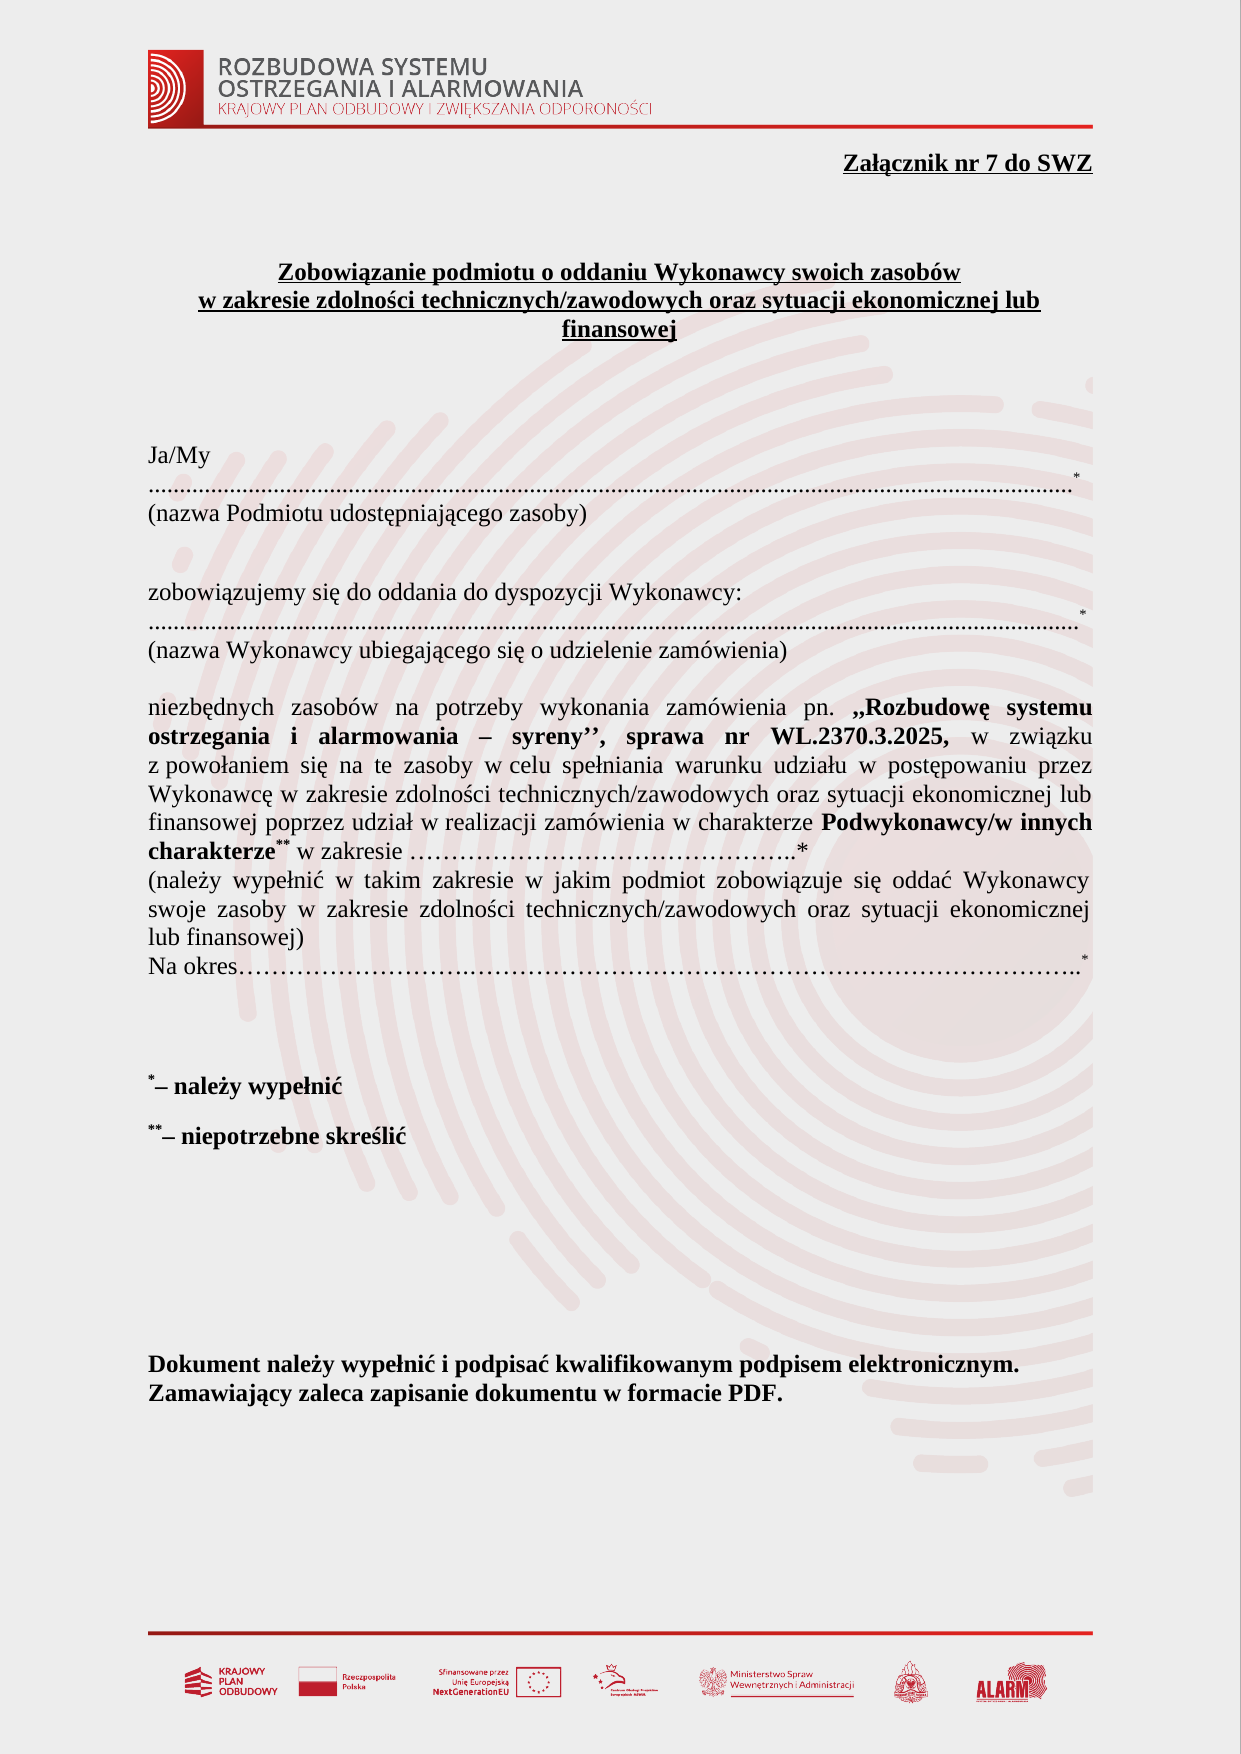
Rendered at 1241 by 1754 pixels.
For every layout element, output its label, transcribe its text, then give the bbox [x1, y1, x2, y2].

text (należy wypełnić w takim zakresie w jakim podmiot zobowiązuje się oddać Wykonawcy swoje zasoby w zakresie zdolności technicznych/zawodowych oraz sytuacji ekonomicznej lub finansowej) [148, 865, 1091, 951]
text w zakresie zdolności technicznych/zawodowych oraz sytuacji ekonomicznej lub finansowej [148, 285, 1091, 343]
text (nazwa Wykonawcy ubiegającego się o udzielenie zamówienia) [148, 635, 1066, 664]
text **– niepotrzebne skreślić [148, 1121, 1093, 1149]
text (nazwa Podmiotu udostępniającego zasoby) [148, 498, 1066, 526]
picture [0, 0, 1240, 1754]
text *– należy wypełnić [148, 1071, 1093, 1100]
text Załącznik nr 7 do SWZ [148, 148, 1093, 176]
text Zamawiający zaleca zapisanie dokumentu w formacie PDF. [148, 1378, 1093, 1407]
text .....................................................................................................................................................* [148, 606, 1093, 635]
text niezbędnych zasobów na potrzeby wykonania zamówienia pn. ,,Rozbudowę systemu ostrzegania i alarmowania – syreny’’, sprawa nr WL.2370.3.2025, w związku z powołaniem się na te zasoby w celu spełniania warunku udziału w postępowaniu przez Wykonawcę w zakresie zdolności technicznych/zawodowych oraz sytuacji ekonomicznej lub finansowej poprzez udział w realizacji zamówienia w charakterze Podwykonawcy/w innych charakterze** w zakresie ………………………………………..* [148, 692, 1093, 865]
text Ja/My [148, 440, 1093, 469]
text Zobowiązanie podmiotu o oddaniu Wykonawcy swoich zasobów [148, 257, 1091, 285]
text ....................................................................................................................................................* [148, 469, 1093, 498]
text Na okres……………………….………………………………………………………………..* [148, 951, 1093, 980]
text zobowiązujemy się do oddania do dyspozycji Wykonawcy: [148, 577, 1093, 606]
text Dokument należy wypełnić i podpisać kwalifikowanym podpisem elektronicznym. [148, 1349, 1093, 1378]
